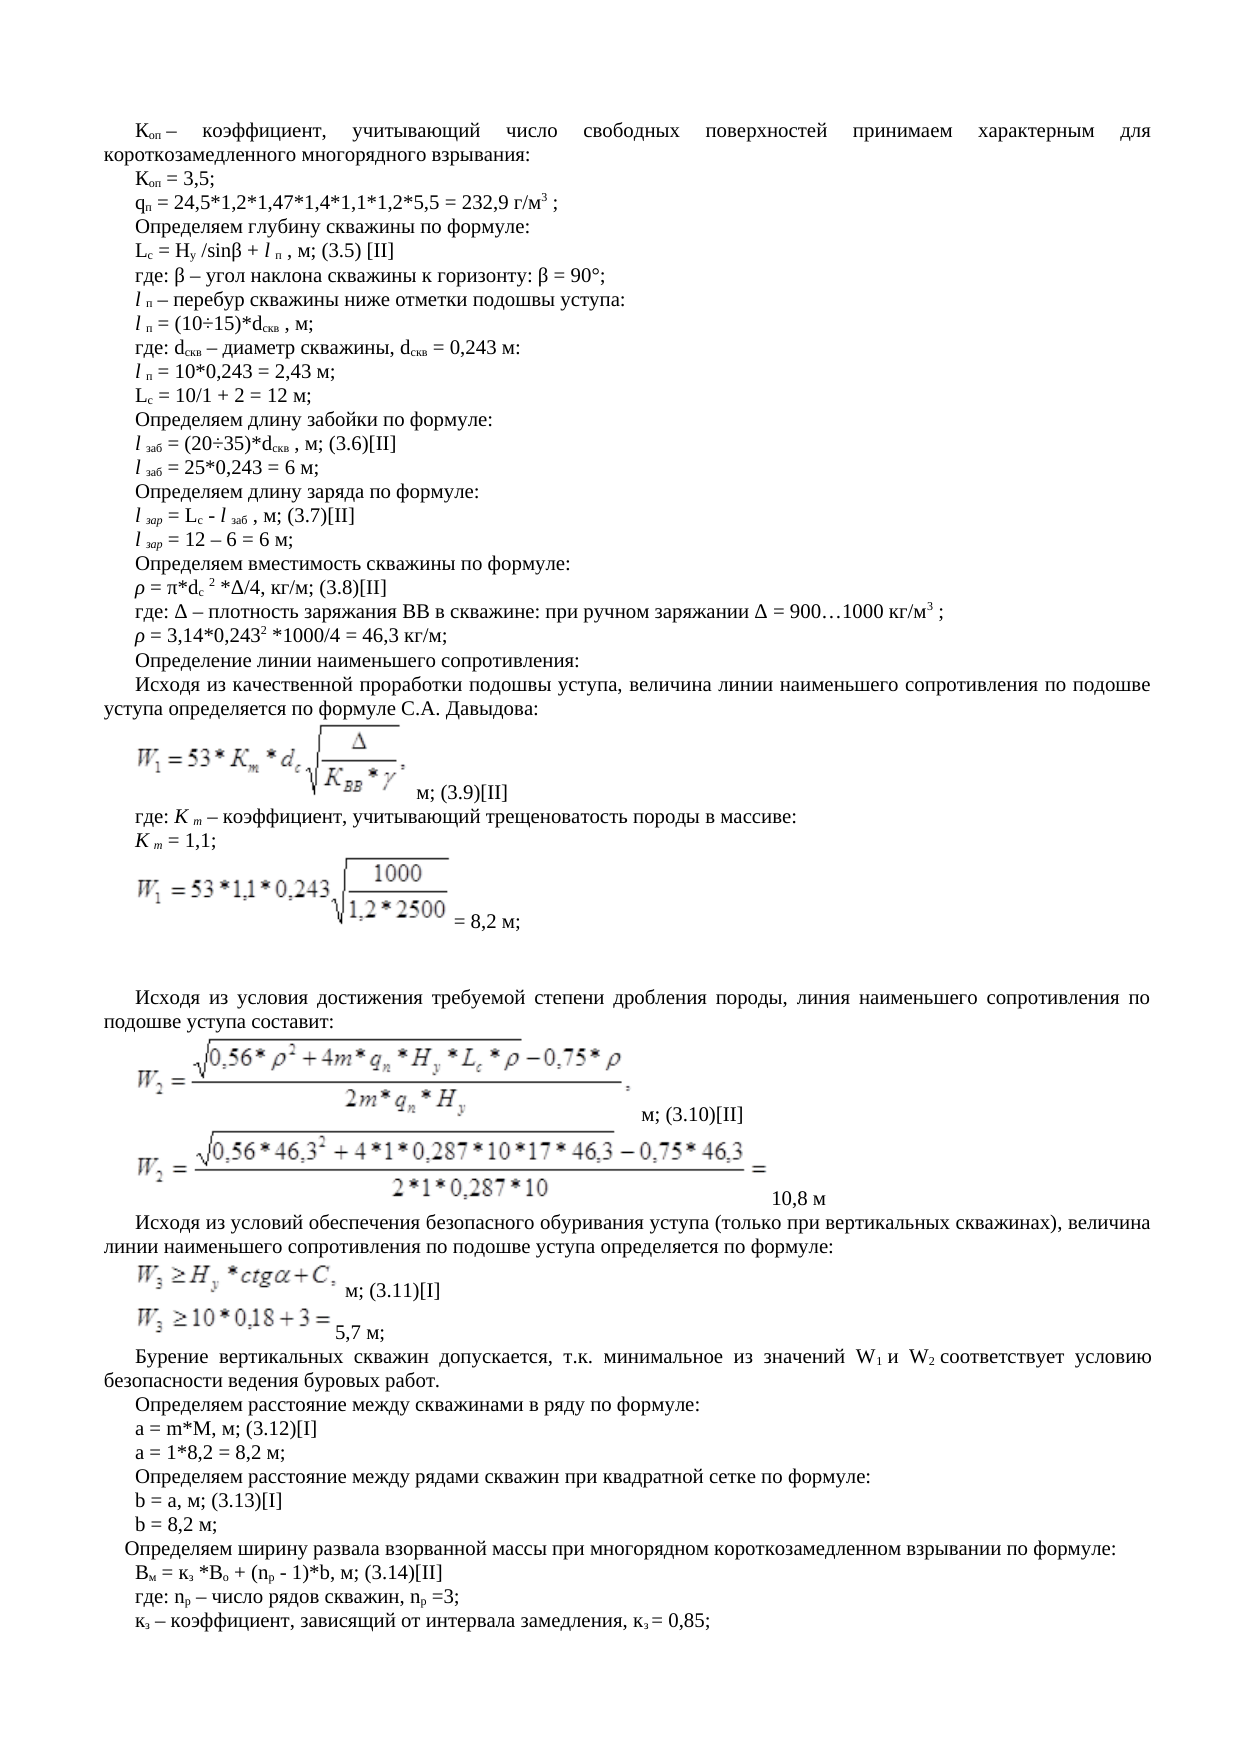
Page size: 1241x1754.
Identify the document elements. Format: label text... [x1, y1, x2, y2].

picture [134, 719, 411, 800]
text Lс = 10/1 + 2 = 12 м; [103, 383, 1152, 407]
text где: dскв – диаметр скважины, dскв = 0,243 м: [103, 335, 1152, 359]
text l п = (10÷15)*dскв , м; [103, 311, 1152, 335]
picture [134, 1258, 340, 1297]
picture [134, 1125, 771, 1206]
text Определяем длину забойки по формуле: [103, 407, 1152, 431]
text Коп = 3,5; [103, 166, 1152, 190]
text а = 1*8,2 = 8,2 м; [103, 1440, 1152, 1464]
text ρ = 3,14*0,2432 *1000/4 = 46,3 кг/м; [103, 623, 1152, 647]
text Бурение вертикальных скважин допускается, т.к. минимальное из значений W1 и W2 соответствует условию безопасности ведения буровых работ. [103, 1344, 1152, 1392]
text l п – перебур скважины ниже отметки подошвы уступа: [103, 287, 1152, 311]
text Коп – коэффициент, учитывающий число свободных поверхностей принимаем характерным для короткозамедленного многорядного взрывания: [103, 118, 1152, 166]
text Исходя из условий обеспечения безопасного обуривания уступа (только при вертикальных скважинах), величина линии наименьшего сопротивления по подошве уступа определяется по формуле: [103, 1210, 1152, 1258]
text l зар = 12 – 6 = 6 м; [103, 527, 1152, 551]
text а = m*М, м; (3.12)[I] [103, 1416, 1152, 1440]
text где: nр – число рядов скважин, nр =3; [103, 1584, 1152, 1608]
text м; (3.11)[I] [103, 1258, 1152, 1302]
text b = 8,2 м; [103, 1512, 1152, 1536]
text l заб = (20÷35)*dскв , м; (3.6)[II] [103, 431, 1152, 455]
text Определяем вместимость скважины по формуле: [103, 551, 1152, 575]
text Исходя из качественной проработки подошвы уступа, величина линии наименьшего сопротивления по подошве уступа определяется по формуле С.А. Давыдова: [103, 672, 1152, 720]
text b = а, м; (3.13)[I] [103, 1488, 1152, 1512]
text Определяем расстояние между скважинами в ряду по формуле: [103, 1392, 1152, 1416]
text Lс = Hу /sinβ + l п , м; (3.5) [II] [103, 238, 1152, 262]
text Определение линии наименьшего сопротивления: [103, 647, 1152, 672]
text Определяем глубину скважины по формуле: [103, 214, 1152, 238]
text l заб = 25*0,243 = 6 м; [103, 455, 1152, 479]
text Вм = кз *Во + (nр - 1)*b, м; (3.14)[II] [103, 1560, 1152, 1584]
text Определяем длину заряда по формуле: [103, 479, 1152, 503]
text где: β – угол наклона скважины к горизонту: β = 90°; [103, 262, 1152, 287]
picture [134, 1033, 636, 1121]
text 5,7 м; [103, 1302, 1152, 1344]
text кз – коэффициент, зависящий от интервала замедления, кз = 0,85; [103, 1608, 1152, 1632]
text где: Δ – плотность заряжания ВВ в скважине: при ручном заряжании Δ = 900…1000 кг/м3 ; [103, 599, 1152, 623]
picture [134, 1301, 335, 1339]
picture [134, 852, 454, 929]
text где: К m – коэффициент, учитывающий трещеноватость породы в массиве: [103, 804, 1152, 828]
text ρ = π*dc 2 *Δ/4, кг/м; (3.8)[II] [103, 575, 1152, 599]
text l зар = Lc - l заб , м; (3.7)[II] [103, 503, 1152, 527]
text Определяем ширину развала взорванной массы при многорядном короткозамедленном взрывании по формуле: [103, 1536, 1152, 1560]
text qп = 24,5*1,2*1,47*1,4*1,1*1,2*5,5 = 232,9 г/м3 ; [103, 190, 1152, 214]
text Исходя из условия достижения требуемой степени дробления породы, линия наименьшего сопротивления по подошве уступа составит: [103, 985, 1152, 1033]
text l п = 10*0,243 = 2,43 м; [103, 359, 1152, 383]
text К m = 1,1; [103, 828, 1152, 852]
text Определяем расстояние между рядами скважин при квадратной сетке по формуле: [103, 1464, 1152, 1488]
